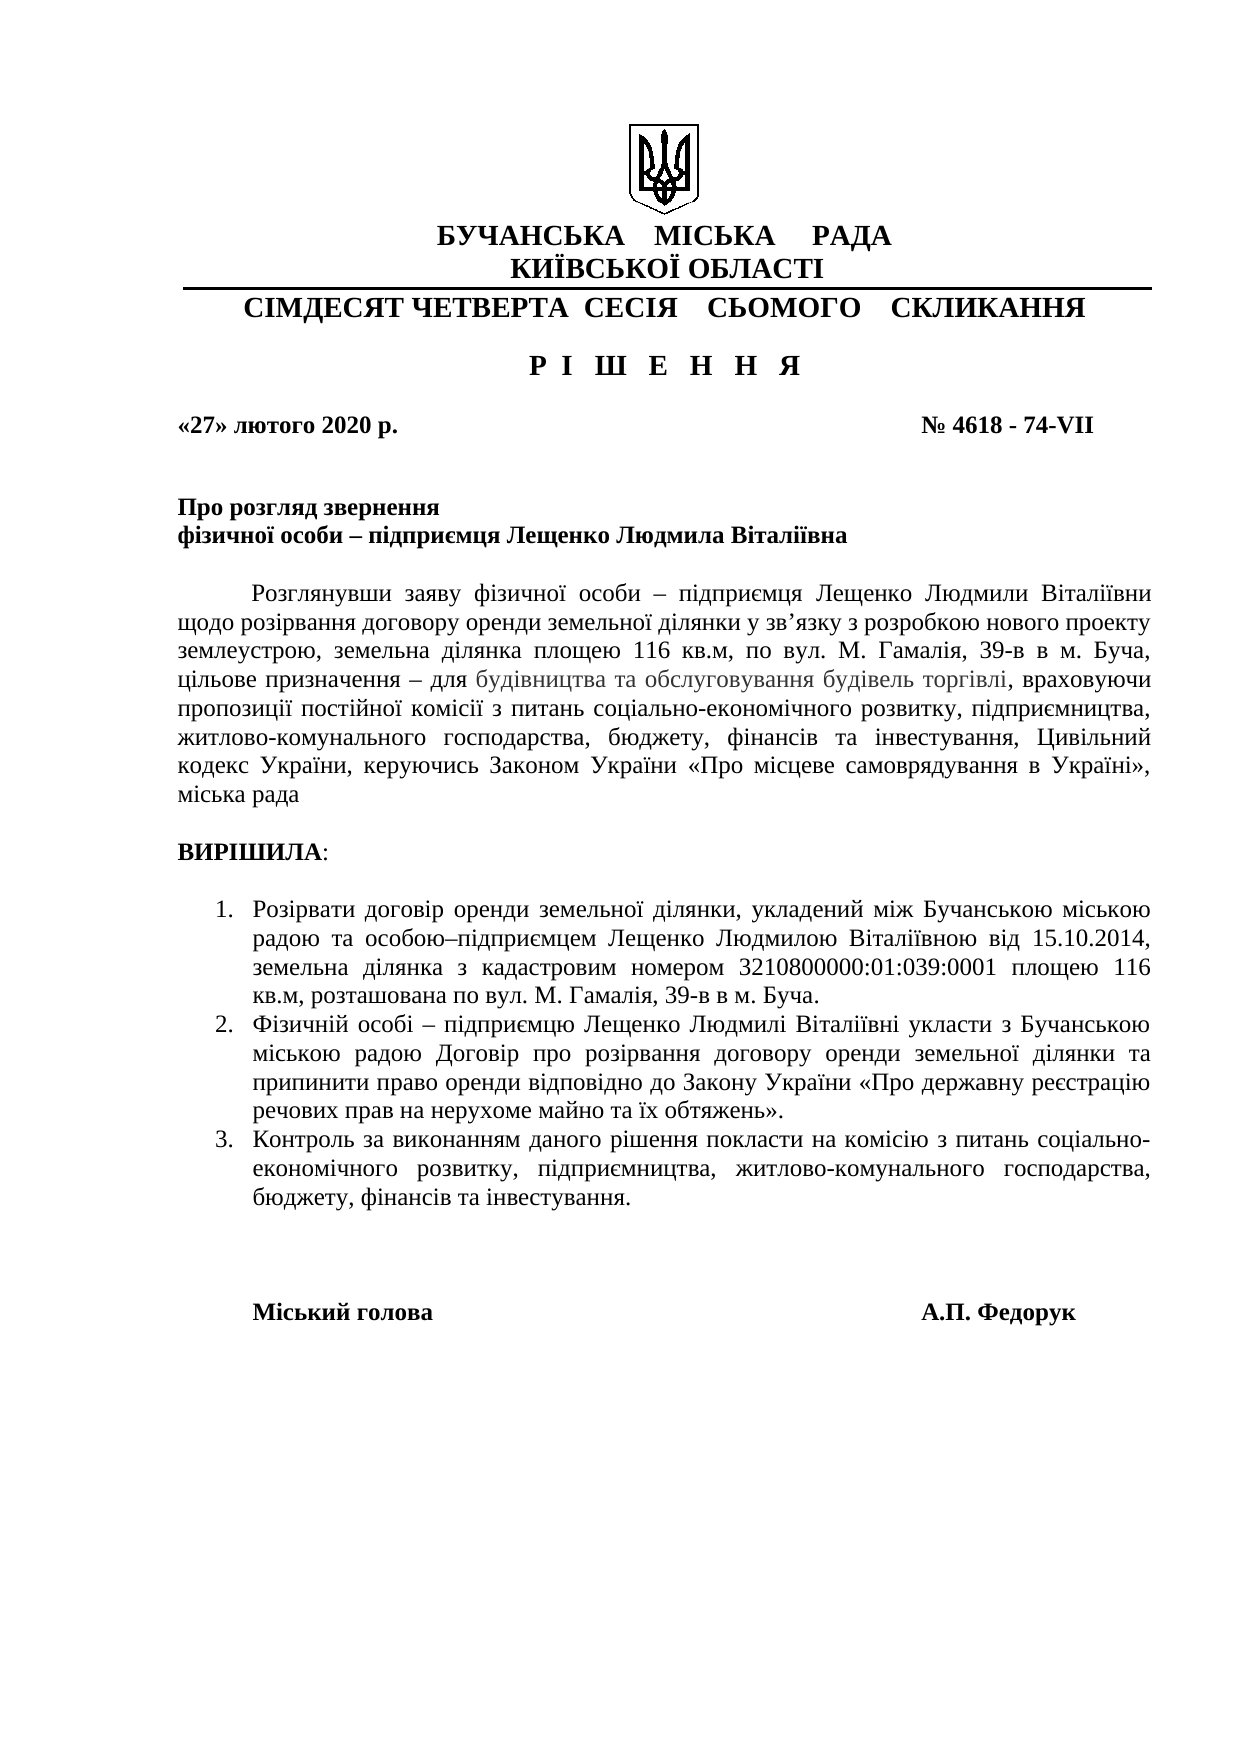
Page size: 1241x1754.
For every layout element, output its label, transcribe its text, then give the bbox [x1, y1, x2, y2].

text фізичної особи – підприємця Лещенко Людмила Віталіївна [177, 521, 1152, 549]
text СІМДЕСЯТ ЧЕТВЕРТА СЕСІЯ СЬОМОГО СКЛИКАННЯ [177, 290, 1152, 324]
text БУЧАНСЬКА МІСЬКА РАДА [177, 218, 1152, 252]
text Про розгляд звернення [177, 492, 1152, 521]
subtitle Міський голова А.П. Федорук [177, 1297, 1152, 1326]
list Розірвати договір оренди земельної ділянки, укладений між Бучанською міською радою та особою–підприємцем Лещенко Людмилою Віталіївною від 15.10.2014, земельна ділянка з кадастровим номером 3210800000:01:039:0001 площею 116 кв.м, розташована по вул. М. Гамалія, 39-в в м. Буча. [215, 894, 1152, 1009]
list Контроль за виконанням даного рішення покласти на комісію з питань соціально-економічного розвитку, підприємництва, житлово-комунального господарства, бюджету, фінансів та інвестування. [215, 1124, 1152, 1211]
subtitle «27» лютого 2020 р. № 4618 - 74-VII [177, 410, 1152, 439]
text Розглянувши заяву фізичної особи – підприємця Лещенко Людмили Віталіївни щодо розірвання договору оренди земельної ділянки у зв’язку з розробкою нового проекту землеустрою, земельна ділянка площею 116 кв.м, по вул. М. Гамалія, 39-в в м. Буча, цільове призначення – для будівництва та обслуговування будівель торгівлі, враховуючи пропозиції постійної комісії з питань соціально-економічного розвитку, підприємництва, житлово-комунального господарства, бюджету, фінансів та інвестування, Цивільний кодекс України, керуючись Законом України «Про місцеве самоврядування в Україні», міська рада [177, 578, 1152, 808]
text ВИРІШИЛА: [177, 837, 1152, 866]
list Фізичній особі – підприємцю Лещенко Людмилі Віталіївні укласти з Бучанською міською радою Договір про розірвання договору оренди земельної ділянки та припинити право оренди відповідно до Закону України «Про державну реєстрацію речових прав на нерухоме майно та їх обтяжень». [215, 1009, 1152, 1124]
subtitle КИЇВСЬКОЇ ОБЛАСТІ [183, 252, 1152, 287]
subtitle Р І Ш Е Н Н Я [177, 348, 1152, 382]
